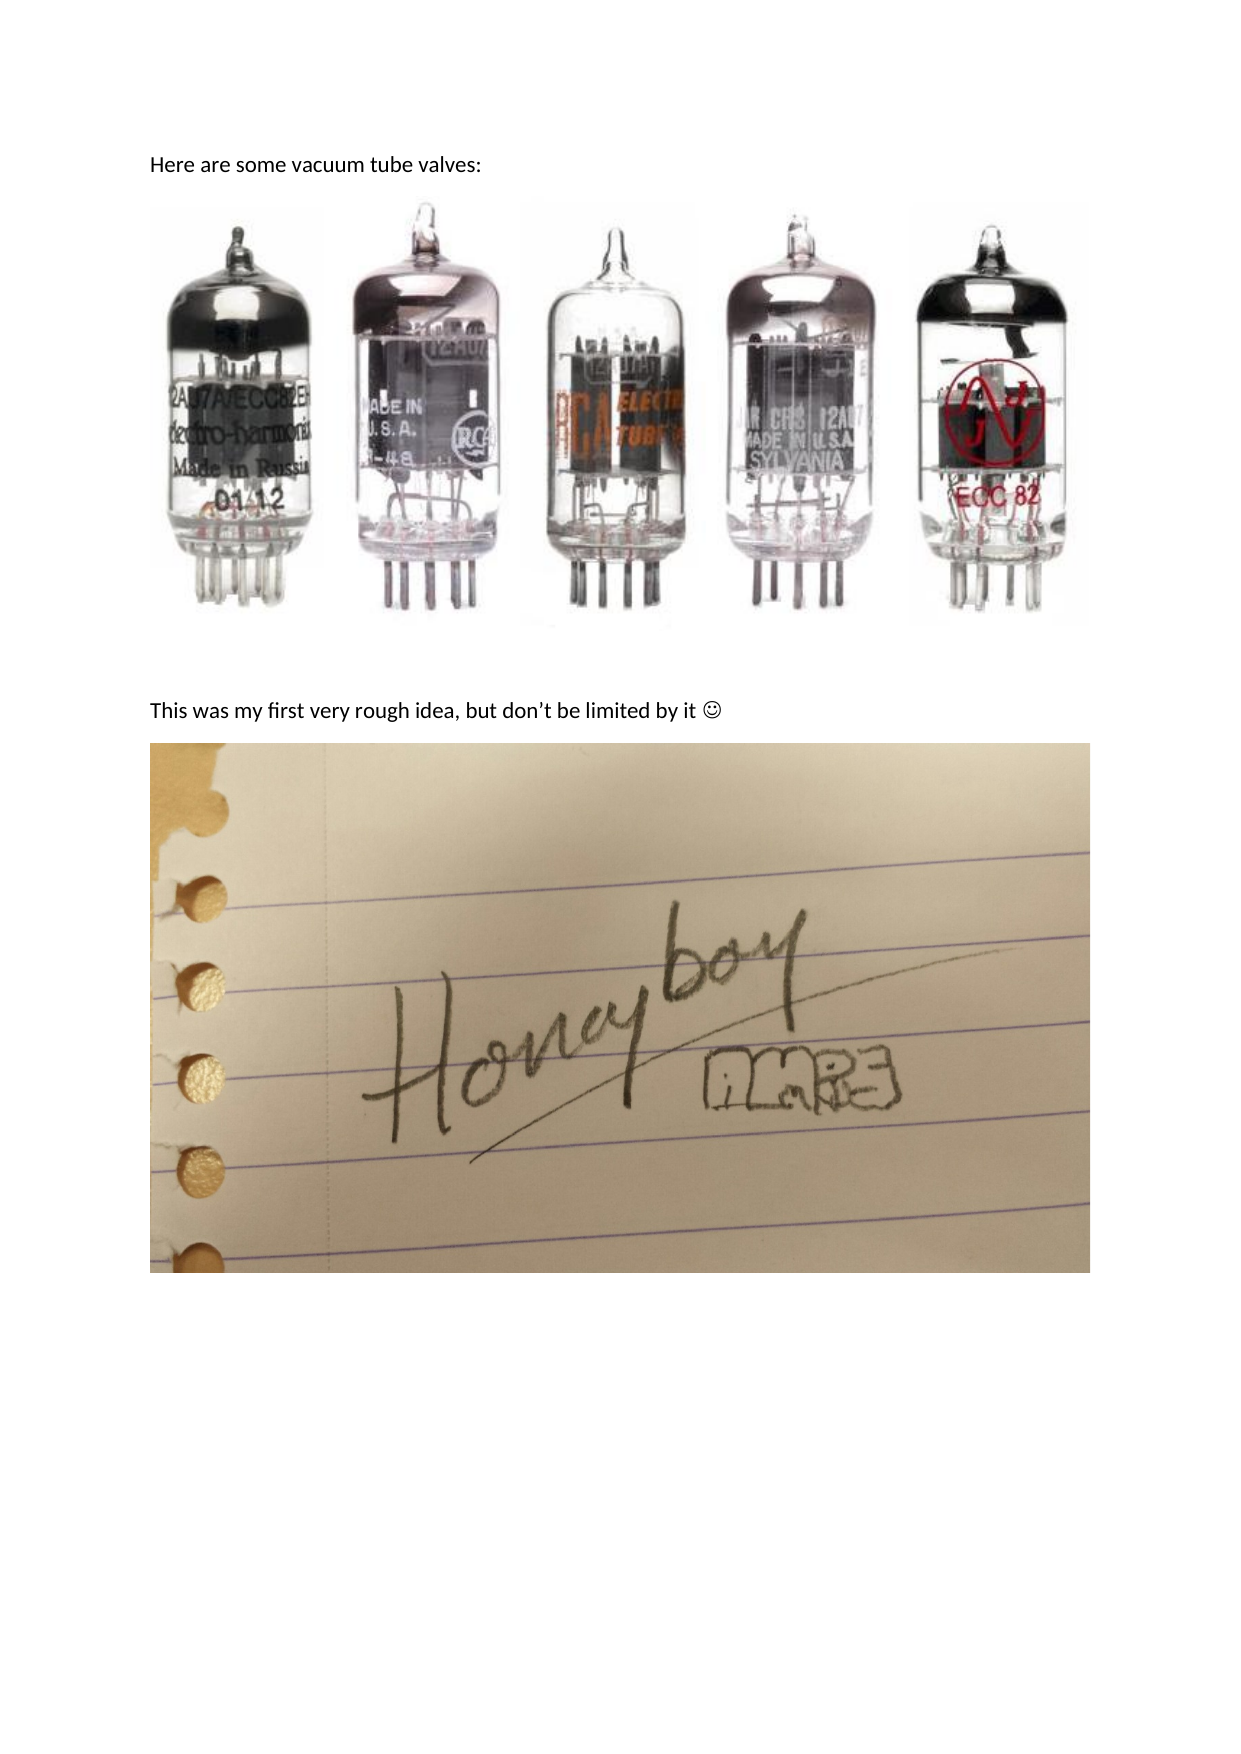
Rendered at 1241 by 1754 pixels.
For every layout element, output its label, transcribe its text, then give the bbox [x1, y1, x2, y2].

text This was my first very rough idea, but don’t be limited by it [150, 697, 1090, 724]
picture [150, 196, 1091, 631]
picture [150, 743, 1091, 1273]
text Here are some vacuum tube valves: [150, 150, 1090, 178]
